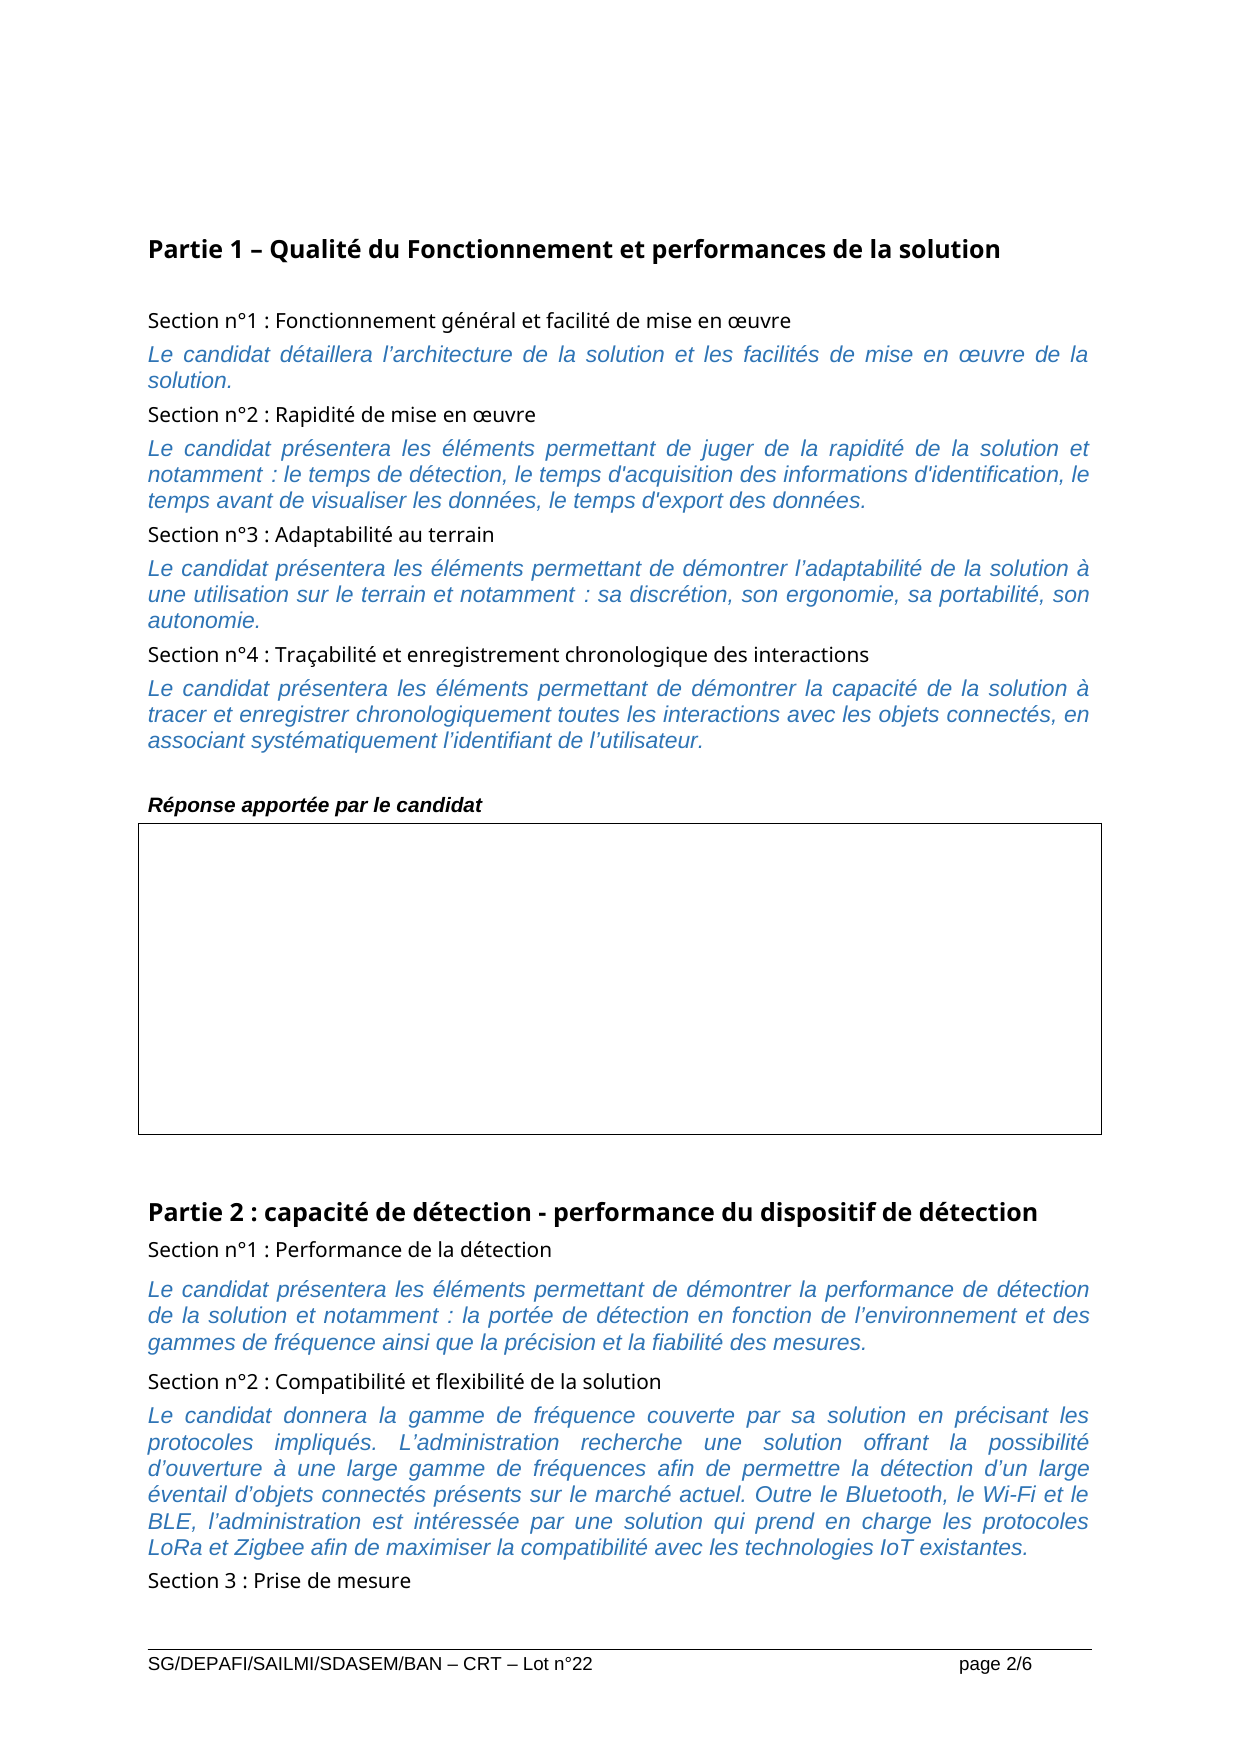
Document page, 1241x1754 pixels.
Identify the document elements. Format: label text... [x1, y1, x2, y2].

text Le candidat présentera les éléments permettant de juger de la rapidité de la solution et notamment : le temps de détection, le temps d'acquisition des informations d'identification, le temps avant de visualiser les données, le temps d'export des données. [148, 435, 1092, 514]
subtitle Partie 1 – Qualité du Fonctionnement et performances de la solution [148, 231, 1092, 265]
text Section n°2 : Rapidité de mise en œuvre [148, 400, 1092, 428]
text Section n°4 : Traçabilité et enregistrement chronologique des interactions [148, 640, 1092, 668]
text Le candidat présentera les éléments permettant de démontrer l’adaptabilité de la solution à une utilisation sur le terrain et notamment : sa discrétion, son ergonomie, sa portabilité, son autonomie. [148, 555, 1092, 634]
text Section n°2 : Compatibilité et flexibilité de la solution [148, 1367, 1092, 1396]
subtitle Partie 2 : capacité de détection - performance du dispositif de détection [148, 1195, 1092, 1229]
text Section n°1 : Performance de la détection [148, 1235, 1092, 1263]
text Réponse apportée par le candidat [148, 793, 1092, 817]
text Le candidat présentera les éléments permettant de démontrer la capacité de la solution à tracer et enregistrer chronologiquement toutes les interactions avec les objets connectés, en associant systématiquement l’identifiant de l’utilisateur. [148, 675, 1092, 754]
text Le candidat donnera la gamme de fréquence couverte par sa solution en précisant les protocoles impliqués. L’administration recherche une solution offrant la possibilité d’ouverture à une large gamme de fréquences afin de permettre la détection d’un large éventail d’objets connectés présents sur le marché actuel. Outre le Bluetooth, le Wi-Fi et le BLE, l’administration est intéressée par une solution qui prend en charge les protocoles LoRa et Zigbee afin de maximiser la compatibilité avec les technologies IoT existantes. [148, 1402, 1092, 1560]
text Le candidat détaillera l’architecture de la solution et les facilités de mise en œuvre de la solution. [148, 341, 1092, 394]
text Section n°3 : Adaptabilité au terrain [148, 520, 1092, 548]
text Section n°1 : Fonctionnement général et facilité de mise en œuvre [148, 306, 1092, 335]
text Section 3 : Prise de mesure [148, 1567, 1092, 1595]
text Le candidat présentera les éléments permettant de démontrer la performance de détection de la solution et notamment : la portée de détection en fonction de l’environnement et des gammes de fréquence ainsi que la précision et la fiabilité des mesures. [148, 1276, 1092, 1355]
